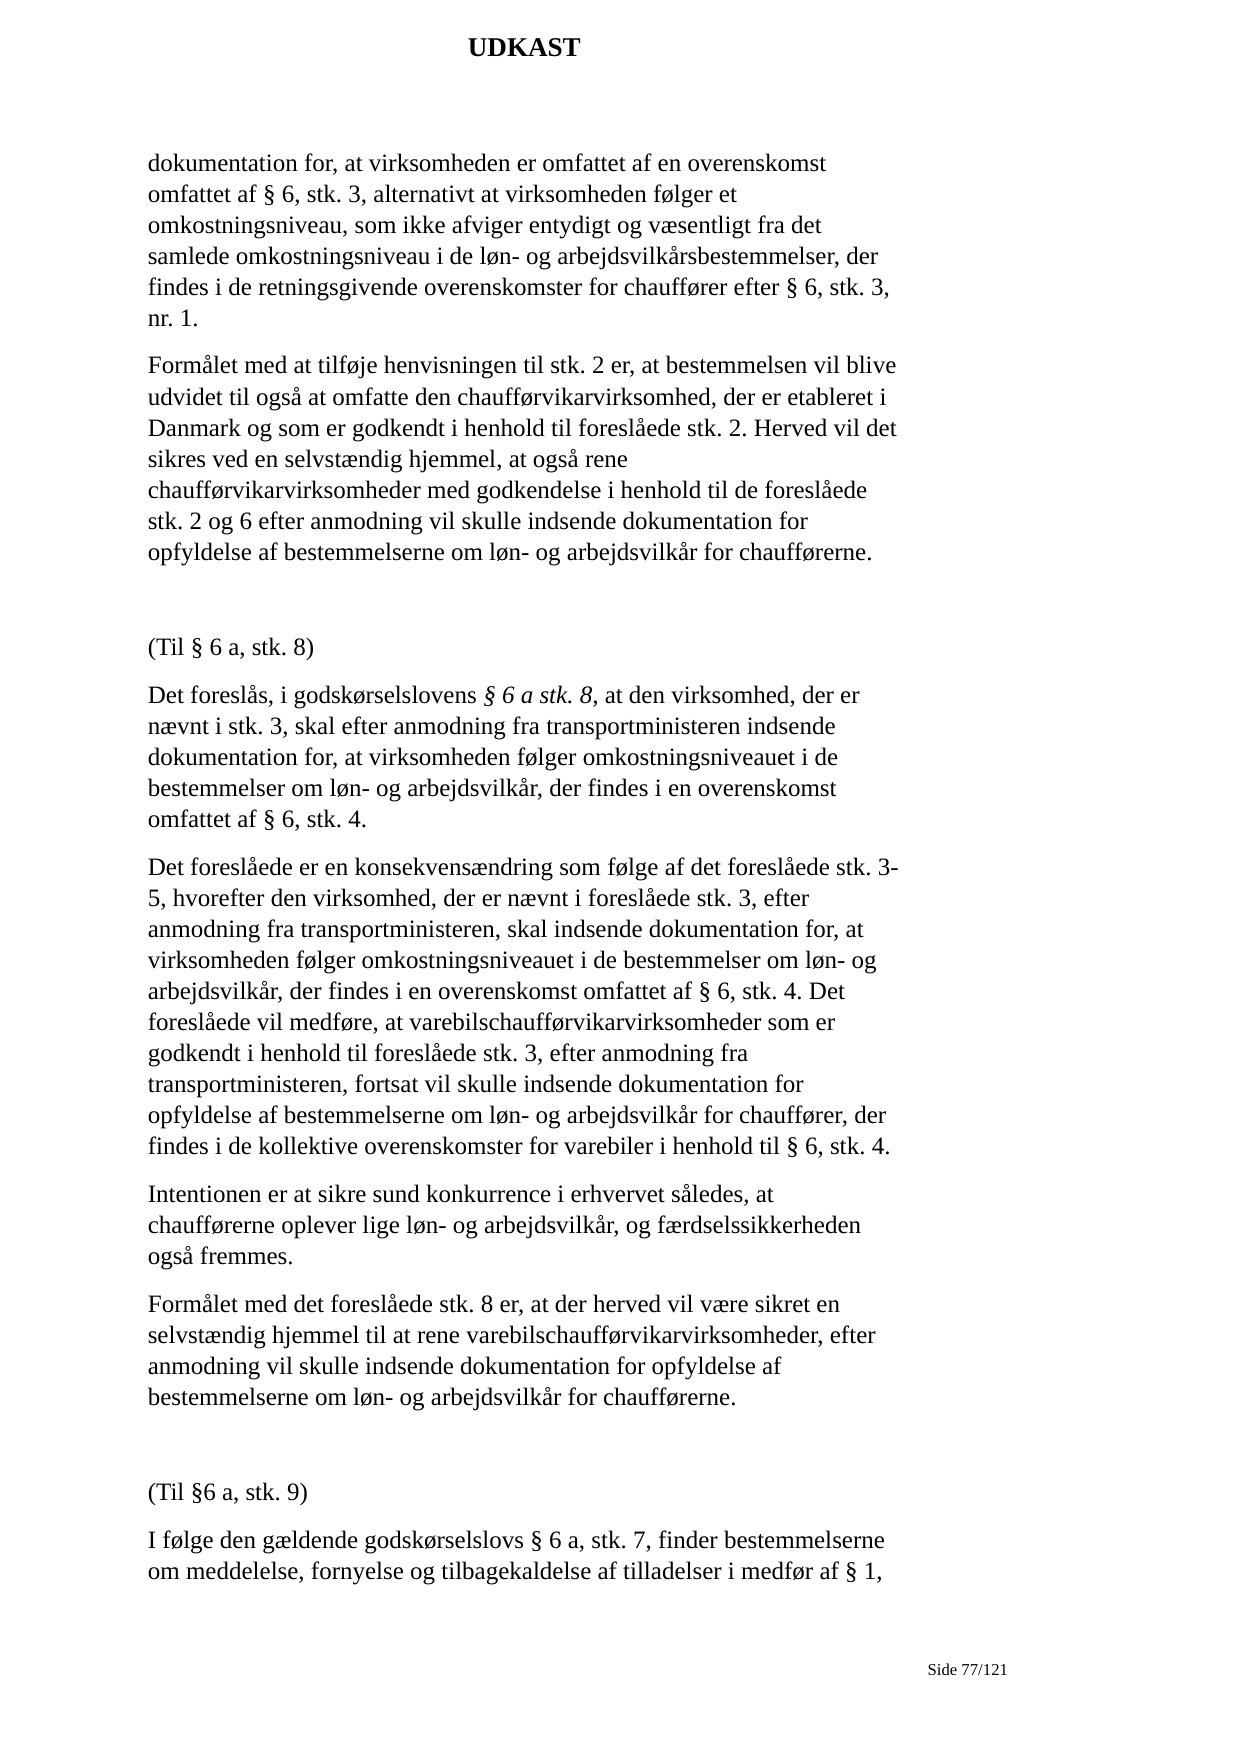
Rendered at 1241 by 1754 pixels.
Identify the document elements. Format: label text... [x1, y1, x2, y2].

text (Til § 6 a, stk. 8) [148, 632, 901, 661]
text Det foreslåede er en konsekvensændring som følge af det foreslåede stk. 3-5, hvorefter den virksomhed, der er nævnt i foreslåede stk. 3, efter anmodning fra transportministeren, skal indsende dokumentation for, at virksomheden følger omkostningsniveauet i de bestemmelser om løn- og arbejdsvilkår, der findes i en overenskomst omfattet af § 6, stk. 4. Det foreslåede vil medføre, at varebilschaufførvikarvirksomheder som er godkendt i henhold til foreslåede stk. 3, efter anmodning fra transportministeren, fortsat vil skulle indsende dokumentation for opfyldelse af bestemmelserne om løn- og arbejdsvilkår for chauffører, der findes i de kollektive overenskomster for varebiler i henhold til § 6, stk. 4. [148, 852, 901, 1160]
text Intentionen er at sikre sund konkurrence i erhvervet således, at chaufførerne oplever lige løn- og arbejdsvilkår, og færdselssikkerheden også fremmes. [148, 1179, 901, 1270]
text Det foreslås, i godskørselslovens § 6 a stk. 8, at den virksomhed, der er nævnt i stk. 3, skal efter anmodning fra transportministeren indsende dokumentation for, at virksomheden følger omkostningsniveauet i de bestemmelser om løn- og arbejdsvilkår, der findes i en overenskomst omfattet af § 6, stk. 4. [148, 680, 901, 833]
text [148, 148, 901, 332]
text Formålet med at tilføje henvisningen til stk. 2 er, at bestemmelsen vil blive udvidet til også at omfatte den chaufførvikarvirksomhed, der er etableret i Danmark og som er godkendt i henhold til foreslåede stk. 2. Herved vil det sikres ved en selvstændig hjemmel, at også rene chaufførvikarvirksomheder med godkendelse i henhold til de foreslåede stk. 2 og 6 efter anmodning vil skulle indsende dokumentation for opfyldelse af bestemmelserne om løn- og arbejdsvilkår for chaufførerne. [148, 351, 901, 566]
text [148, 1525, 901, 1585]
text Formålet med det foreslåede stk. 8 er, at der herved vil være sikret en selvstændig hjemmel til at rene varebilschaufførvikarvirksomheder, efter anmodning vil skulle indsende dokumentation for opfyldelse af bestemmelserne om løn- og arbejdsvilkår for chaufførerne. [148, 1289, 901, 1411]
text (Til §6 a, stk. 9) [148, 1477, 901, 1506]
